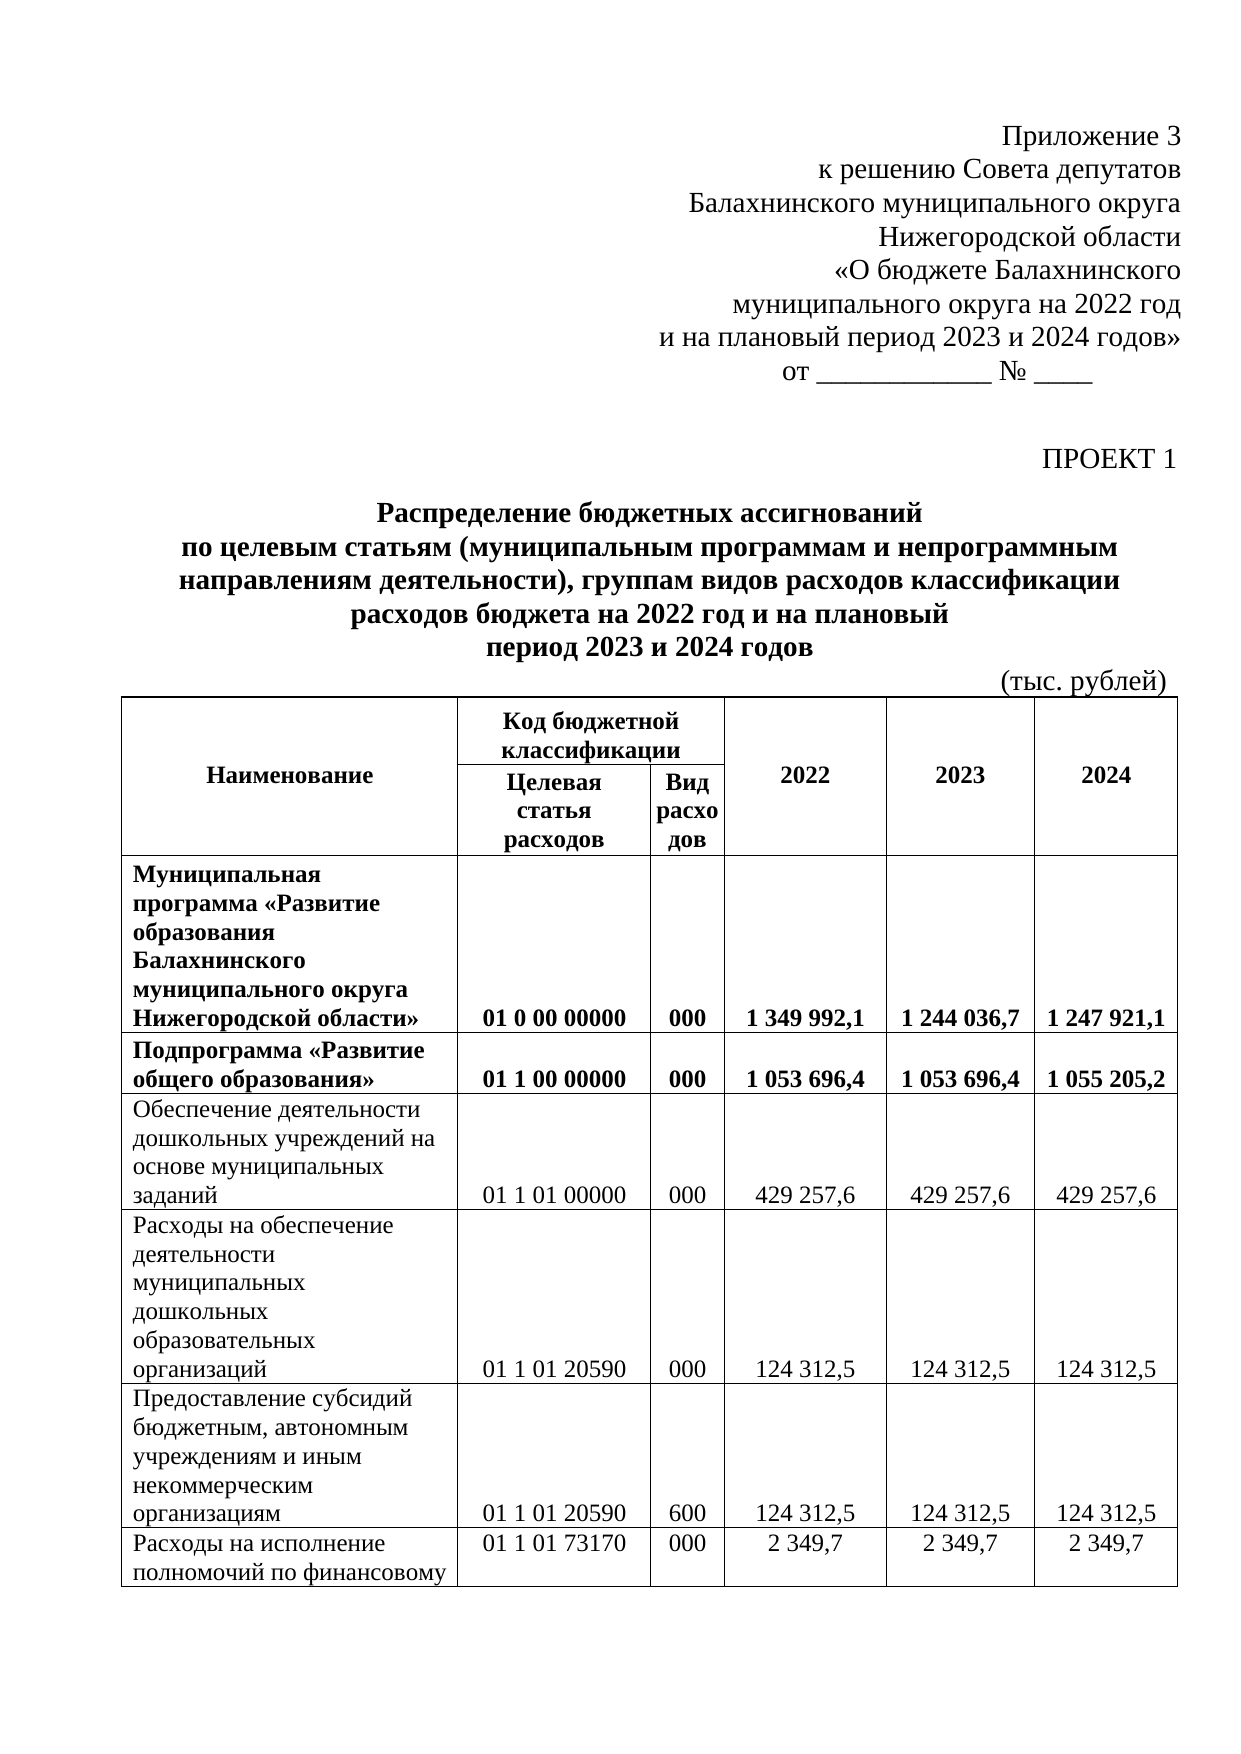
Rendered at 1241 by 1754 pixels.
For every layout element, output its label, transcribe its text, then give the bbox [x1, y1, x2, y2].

table_cell Целевая статья расходов [458, 765, 650, 855]
text (тыс. рублей) [118, 663, 1181, 696]
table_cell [122, 1528, 457, 1586]
table_header 2024 [1035, 698, 1177, 855]
table_cell 429 257,6 [725, 1094, 886, 1209]
text муниципального округа на 2022 год [118, 286, 1181, 319]
table_cell 124 312,5 [887, 1210, 1034, 1382]
table_cell 000 [651, 1094, 724, 1209]
text к решению Совета депутатов [118, 152, 1181, 185]
table_cell 1 053 696,4 [887, 1033, 1034, 1093]
table_cell 1 349 992,1 [725, 856, 886, 1032]
text Балахнинского муниципального округа [118, 185, 1181, 219]
table_header Код бюджетной классификации [458, 698, 724, 764]
table_cell Муниципальная программа «Развитие образования Балахнинского муниципального округа Нижегородской области» [122, 856, 457, 1032]
table_cell Расходы на обеспечение деятельности муниципальных дошкольных образовательных организаций [122, 1210, 457, 1382]
table_cell 1 053 696,4 [725, 1033, 886, 1093]
table_header 2023 [887, 698, 1034, 855]
table_cell 01 0 00 00000 [458, 856, 650, 1032]
table_cell Вид расходов [651, 765, 724, 855]
table_header Наименование [122, 698, 457, 855]
table_cell 000 [651, 1210, 724, 1382]
table_cell 1 055 205,2 [1035, 1033, 1177, 1093]
table_cell 000 [651, 1528, 724, 1586]
table_cell 01 1 00 00000 [458, 1033, 650, 1093]
text по целевым статьям (муниципальным программам и непрограммным направлениям деятельности), группам видов расходов классификации расходов бюджета на 2022 год и на плановый [118, 529, 1181, 629]
table_cell 124 312,5 [725, 1384, 886, 1527]
table_cell 2 349,7 [887, 1528, 1034, 1586]
text и на плановый период 2023 и 2024 годов» [118, 319, 1181, 353]
table_cell 124 312,5 [1035, 1384, 1177, 1527]
table_cell 000 [651, 856, 724, 1032]
table_cell 429 257,6 [1035, 1094, 1177, 1209]
table_cell 124 312,5 [887, 1384, 1034, 1527]
text ПРОЕКТ 1 [192, 441, 1181, 474]
table_cell Подпрограмма «Развитие общего образования» [122, 1033, 457, 1093]
table_cell Обеспечение деятельности дошкольных учреждений на основе муниципальных заданий [122, 1094, 457, 1209]
table_cell 124 312,5 [1035, 1210, 1177, 1382]
table_cell 01 1 01 00000 [458, 1094, 650, 1209]
table_cell 429 257,6 [887, 1094, 1034, 1209]
text Приложение 3 [118, 118, 1181, 152]
table_cell 01 1 01 20590 [458, 1384, 650, 1527]
table_cell 01 1 01 73170 [458, 1528, 650, 1586]
text от ____________ № ____ [782, 353, 1181, 386]
table_cell 2 349,7 [1035, 1528, 1177, 1586]
table_cell 01 1 01 20590 [458, 1210, 650, 1382]
table_cell 1 244 036,7 [887, 856, 1034, 1032]
text Нижегородской области [118, 219, 1181, 252]
text Распределение бюджетных ассигнований [118, 495, 1181, 529]
table_cell 1 247 921,1 [1035, 856, 1177, 1032]
table_cell Предоставление субсидий бюджетным, автономным учреждениям и иным некоммерческим организациям [122, 1384, 457, 1527]
table_header 2022 [725, 698, 886, 855]
text «О бюджете Балахнинского [118, 252, 1181, 286]
text период 2023 и 2024 годов [118, 629, 1181, 663]
table_cell 600 [651, 1384, 724, 1527]
table_cell 124 312,5 [725, 1210, 886, 1382]
table_cell 2 349,7 [725, 1528, 886, 1586]
table_cell 000 [651, 1033, 724, 1093]
